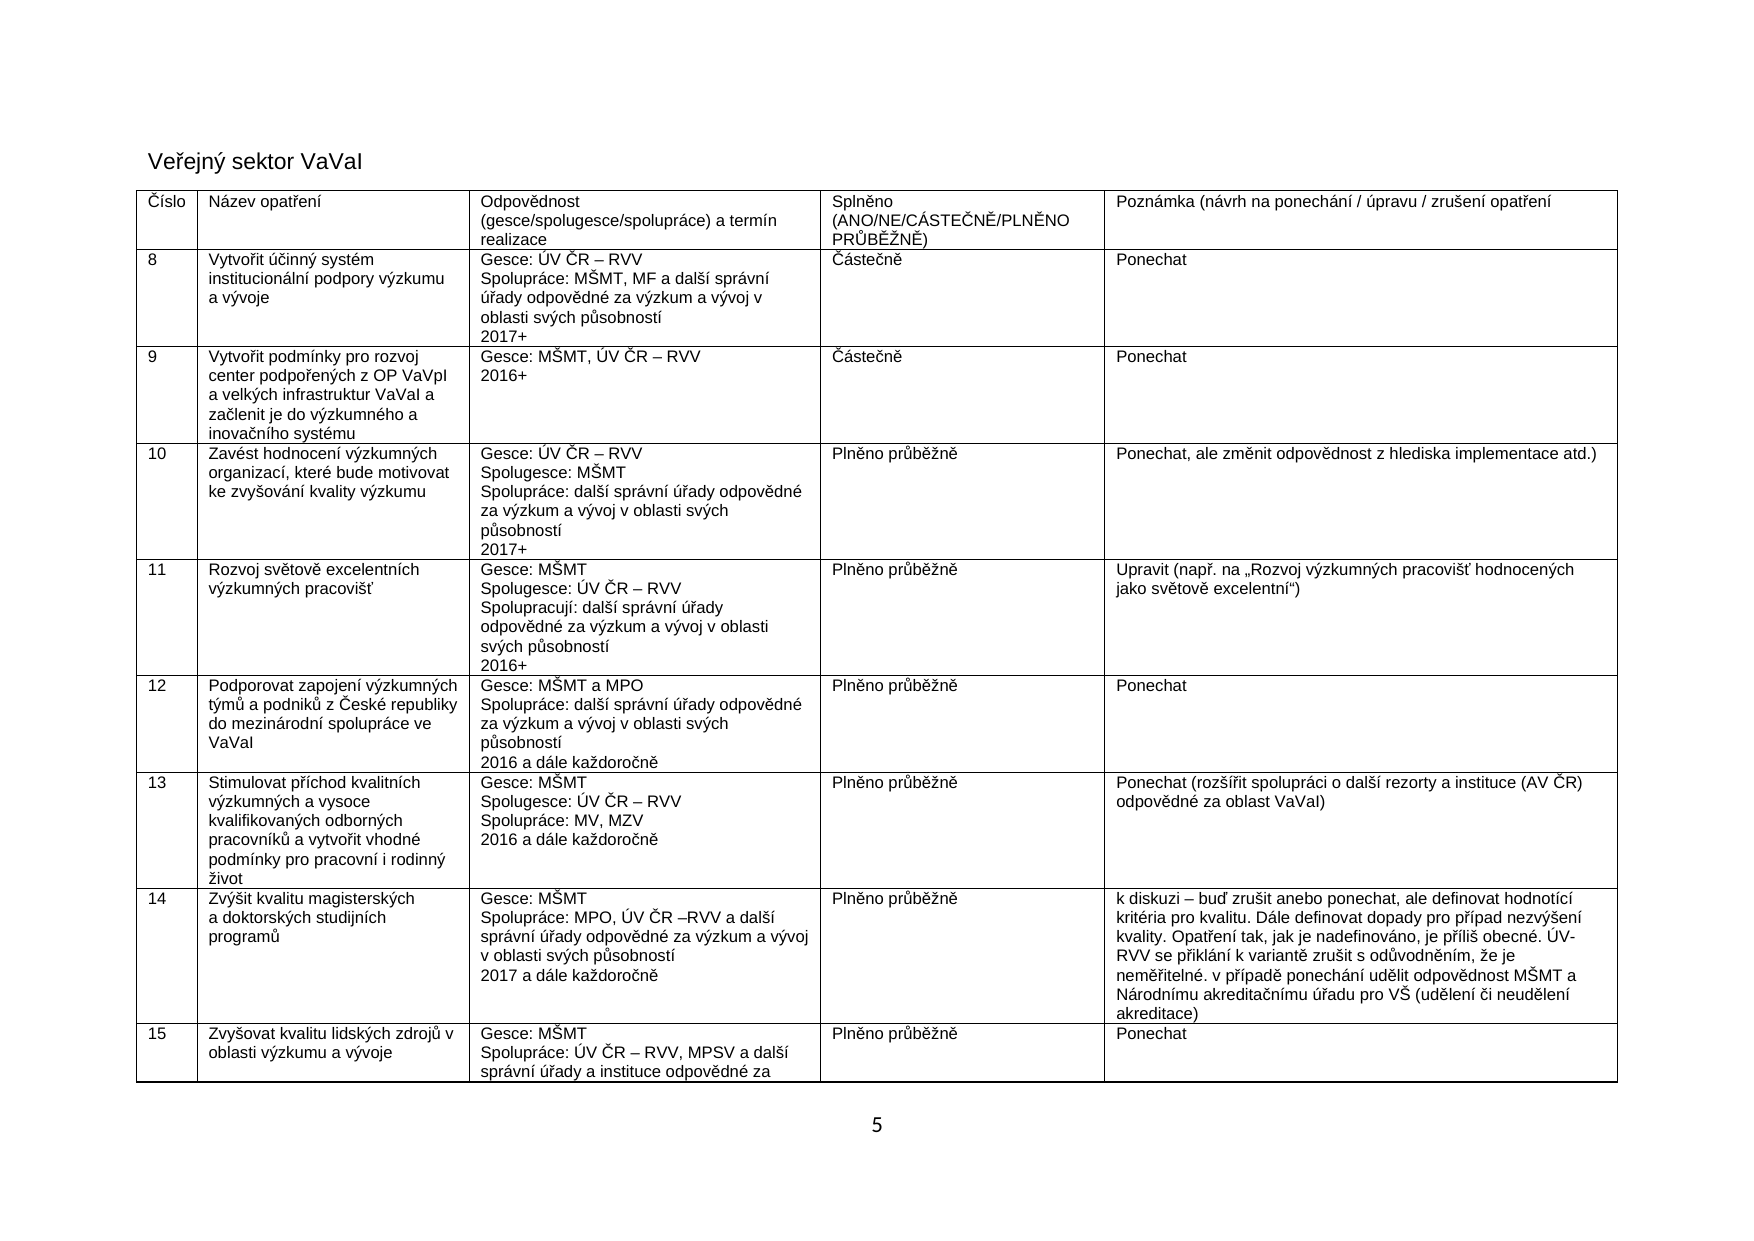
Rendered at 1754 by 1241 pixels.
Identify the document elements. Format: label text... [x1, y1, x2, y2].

table_cell Ponechat [1105, 250, 1617, 346]
table_cell Vytvořit účinný systém institucionální podpory výzkumu a vývoje [198, 250, 469, 346]
table_cell Ponechat (rozšířit spolupráci o další rezorty a instituce (AV ČR) odpovědné za oblast VaVaI) [1105, 773, 1617, 888]
table_cell Upravit (např. na „Rozvoj výzkumných pracovišť hodnocených jako světově excelentní“) [1105, 560, 1617, 675]
table_cell 15 [137, 1024, 197, 1081]
table_header Splněno (ANO/NE/CÁSTEČNĚ/PLNĚNO PRŮBĚŽNĚ) [821, 191, 1104, 249]
table_cell Plněno průběžně [821, 444, 1104, 559]
table_cell k diskuzi – buď zrušit anebo ponechat, ale definovat hodnotící kritéria pro kvalitu. Dále definovat dopady pro případ nezvýšení kvality. Opatření tak, jak je nadefinováno, je příliš obecné. ÚV-RVV se přiklání k variantě zrušit s odůvodněním, že je neměřitelné. v případě ponechání udělit odpovědnost MŠMT a Národnímu akreditačnímu úřadu pro VŠ (udělení či neudělení akreditace) [1105, 889, 1617, 1023]
table_header Číslo [137, 191, 197, 249]
table_header Název opatření [198, 191, 469, 249]
table_cell Zvýšit kvalitu magisterských a doktorských studijních programů [198, 889, 469, 1023]
table_cell 11 [137, 560, 197, 675]
table_cell Plněno průběžně [821, 1024, 1104, 1081]
table_cell 12 [137, 676, 197, 772]
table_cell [198, 1024, 469, 1081]
table_cell 13 [137, 773, 197, 888]
table_cell Plněno průběžně [821, 560, 1104, 675]
table_cell Plněno průběžně [821, 773, 1104, 888]
table_cell Ponechat [1105, 347, 1617, 443]
table_cell Plněno průběžně [821, 676, 1104, 772]
table_cell Plněno průběžně [821, 889, 1104, 1023]
table_cell Vytvořit podmínky pro rozvoj center podpořených z OP VaVpI a velkých infrastruktur VaVaI a začlenit je do výzkumného a inovačního systému [198, 347, 469, 443]
table_cell Ponechat [1105, 676, 1617, 772]
table_cell Gesce: MŠMT Spolugesce: ÚV ČR – RVV Spolupracují: další správní úřady odpovědné za výzkum a vývoj v oblasti svých působností 2016+ [470, 560, 820, 675]
table_cell 8 [137, 250, 197, 346]
table_cell Gesce: MŠMT, ÚV ČR – RVV 2016+ [470, 347, 820, 443]
text Veřejný sektor VaVaI [148, 148, 1606, 174]
table_header Poznámka (návrh na ponechání / úpravu / zrušení opatření [1105, 191, 1617, 249]
table_cell Gesce: ÚV ČR – RVV Spolupráce: MŠMT, MF a další správní úřady odpovědné za výzkum a vývoj v oblasti svých působností 2017+ [470, 250, 820, 346]
table_cell 9 [137, 347, 197, 443]
table_cell Zavést hodnocení výzkumných organizací, které bude motivovat ke zvyšování kvality výzkumu [198, 444, 469, 559]
table_cell Gesce: ÚV ČR – RVV Spolugesce: MŠMT Spolupráce: další správní úřady odpovědné za výzkum a vývoj v oblasti svých působností 2017+ [470, 444, 820, 559]
table_cell Ponechat, ale změnit odpovědnost z hlediska implementace atd.) [1105, 444, 1617, 559]
table_cell 10 [137, 444, 197, 559]
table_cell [470, 1024, 820, 1081]
table_header Odpovědnost (gesce/spolugesce/spolupráce) a termín realizace [470, 191, 820, 249]
table_cell Ponechat [1105, 1024, 1617, 1081]
table_cell Částečně [821, 250, 1104, 346]
table_cell Rozvoj světově excelentních výzkumných pracovišť [198, 560, 469, 675]
table_cell Částečně [821, 347, 1104, 443]
table_cell Gesce: MŠMT Spolugesce: ÚV ČR – RVV Spolupráce: MV, MZV 2016 a dále každoročně [470, 773, 820, 888]
table_cell Gesce: MŠMT Spolupráce: MPO, ÚV ČR –RVV a další správní úřady odpovědné za výzkum a vývoj v oblasti svých působností 2017 a dále každoročně [470, 889, 820, 1023]
table_cell Stimulovat příchod kvalitních výzkumných a vysoce kvalifikovaných odborných pracovníků a vytvořit vhodné podmínky pro pracovní i rodinný život [198, 773, 469, 888]
table_cell Podporovat zapojení výzkumných týmů a podniků z České republiky do mezinárodní spolupráce ve VaVaI [198, 676, 469, 772]
table_cell 14 [137, 889, 197, 1023]
table_cell Gesce: MŠMT a MPO Spolupráce: další správní úřady odpovědné za výzkum a vývoj v oblasti svých působností 2016 a dále každoročně [470, 676, 820, 772]
